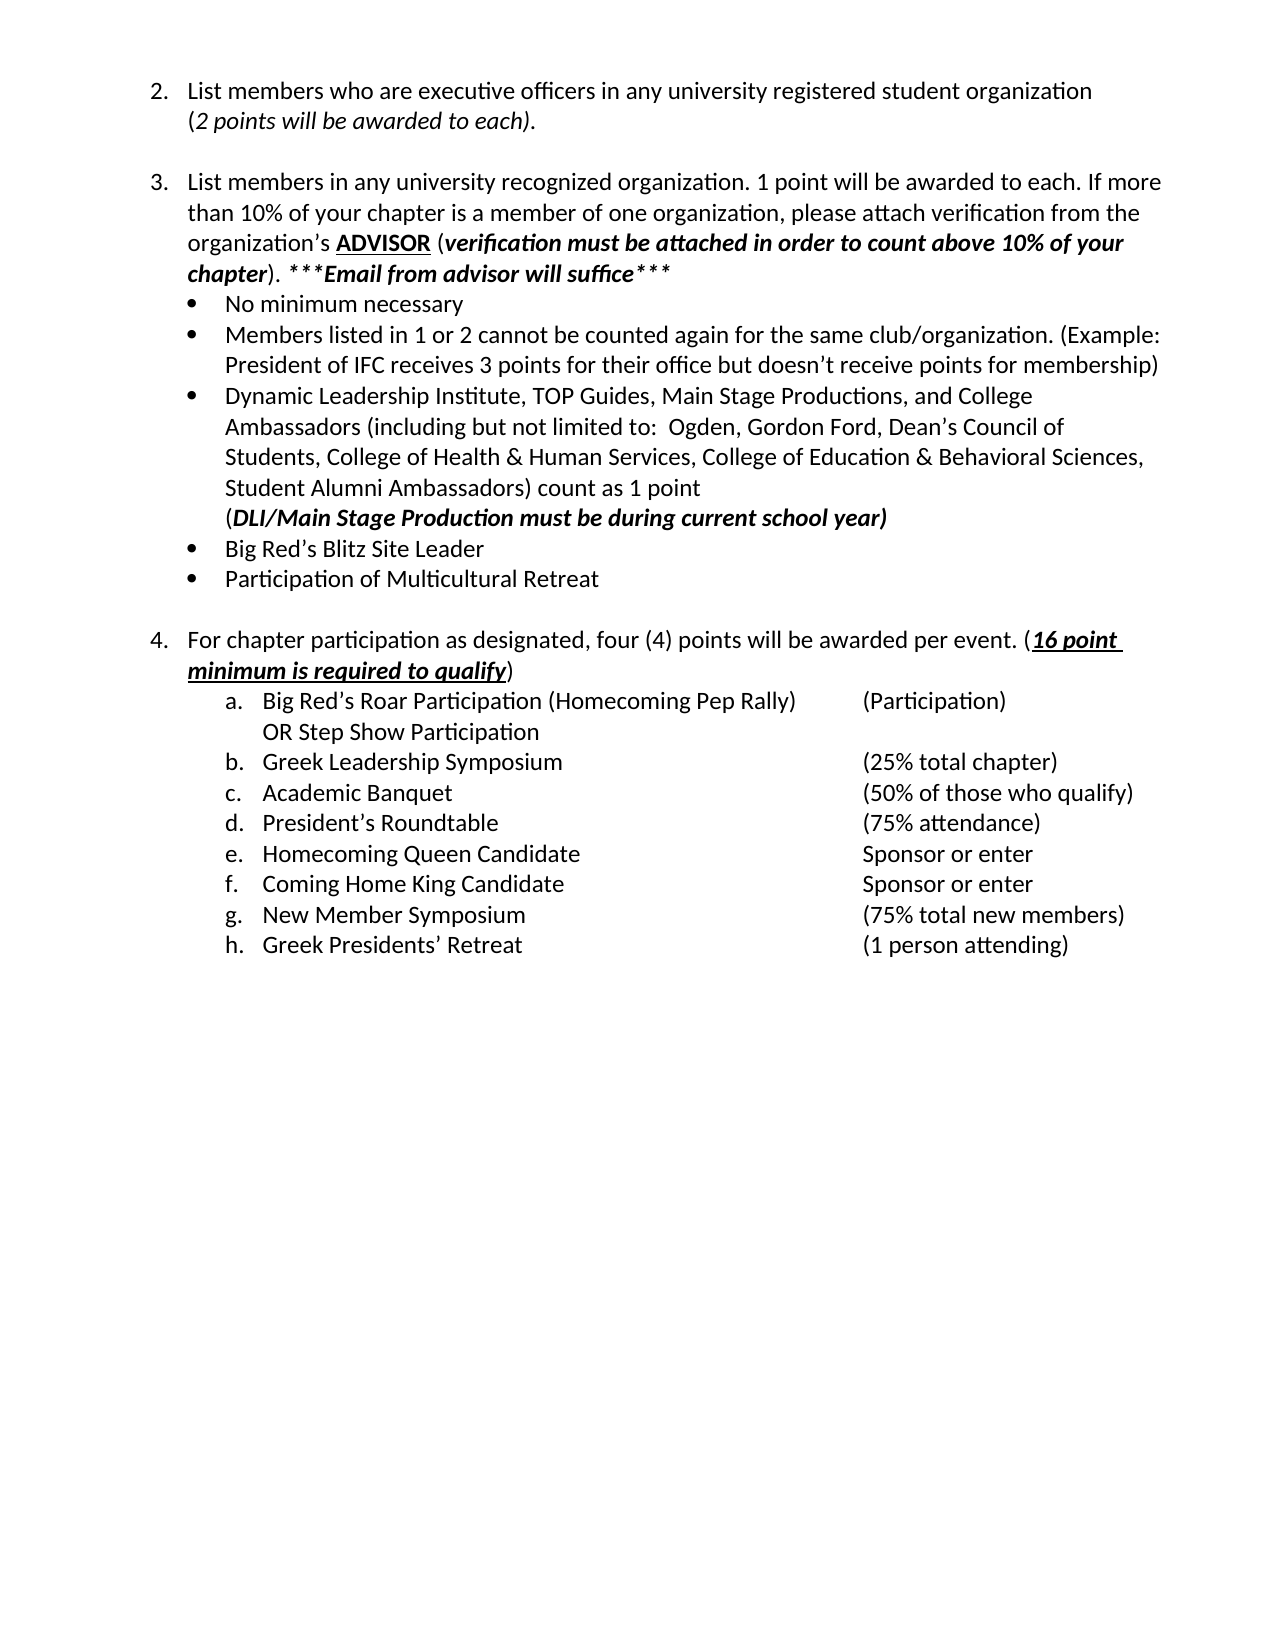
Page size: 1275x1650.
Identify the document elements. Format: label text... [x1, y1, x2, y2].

list Members listed in 1 or 2 cannot be counted again for the same club/organization. (Example: President of IFC receives 3 points for their office but doesn’t receive points for membership) [187, 319, 1162, 380]
list Homecoming Queen Candidate Sponsor or enter [225, 838, 1162, 868]
list Academic Banquet (50% of those who qualify) [225, 777, 1162, 807]
text OR Step Show Participation [262, 716, 1162, 746]
list Dynamic Leadership Institute, TOP Guides, Main Stage Productions, and College Ambassadors (including but not limited to: Ogden, Gordon Ford, Dean’s Council of Students, College of Health & Human Services, College of Education & Behavioral Sciences, Student Alumni Ambassadors) count as 1 point [187, 380, 1162, 502]
list Participation of Multicultural Retreat [187, 563, 1162, 594]
list Greek Presidents’ Retreat (1 person attending) [225, 929, 1162, 960]
list New Member Symposium (75% total new members) [225, 899, 1162, 929]
text (DLI/Main Stage Production must be during current school year) [225, 502, 1162, 533]
list Big Red’s Blitz Site Leader [187, 533, 1162, 563]
list Greek Leadership Symposium (25% total chapter) [225, 746, 1162, 777]
list For chapter participation as designated, four (4) points will be awarded per event. (16 point minimum is required to qualify) [150, 624, 1162, 685]
list List members who are executive officers in any university registered student organization (2 points will be awarded to each). [150, 75, 1162, 136]
list Big Red’s Roar Participation (Homecoming Pep Rally) (Participation) [225, 685, 1162, 716]
list Coming Home King Candidate Sponsor or enter [225, 868, 1162, 899]
list President’s Roundtable (75% attendance) [225, 807, 1162, 838]
list No minimum necessary [187, 289, 1162, 319]
list List members in any university recognized organization. 1 point will be awarded to each. If more than 10% of your chapter is a member of one organization, please attach verification from the organization’s ADVISOR (verification must be attached in order to count above 10% of your chapter). ***Email from advisor will suffice*** [150, 167, 1162, 289]
